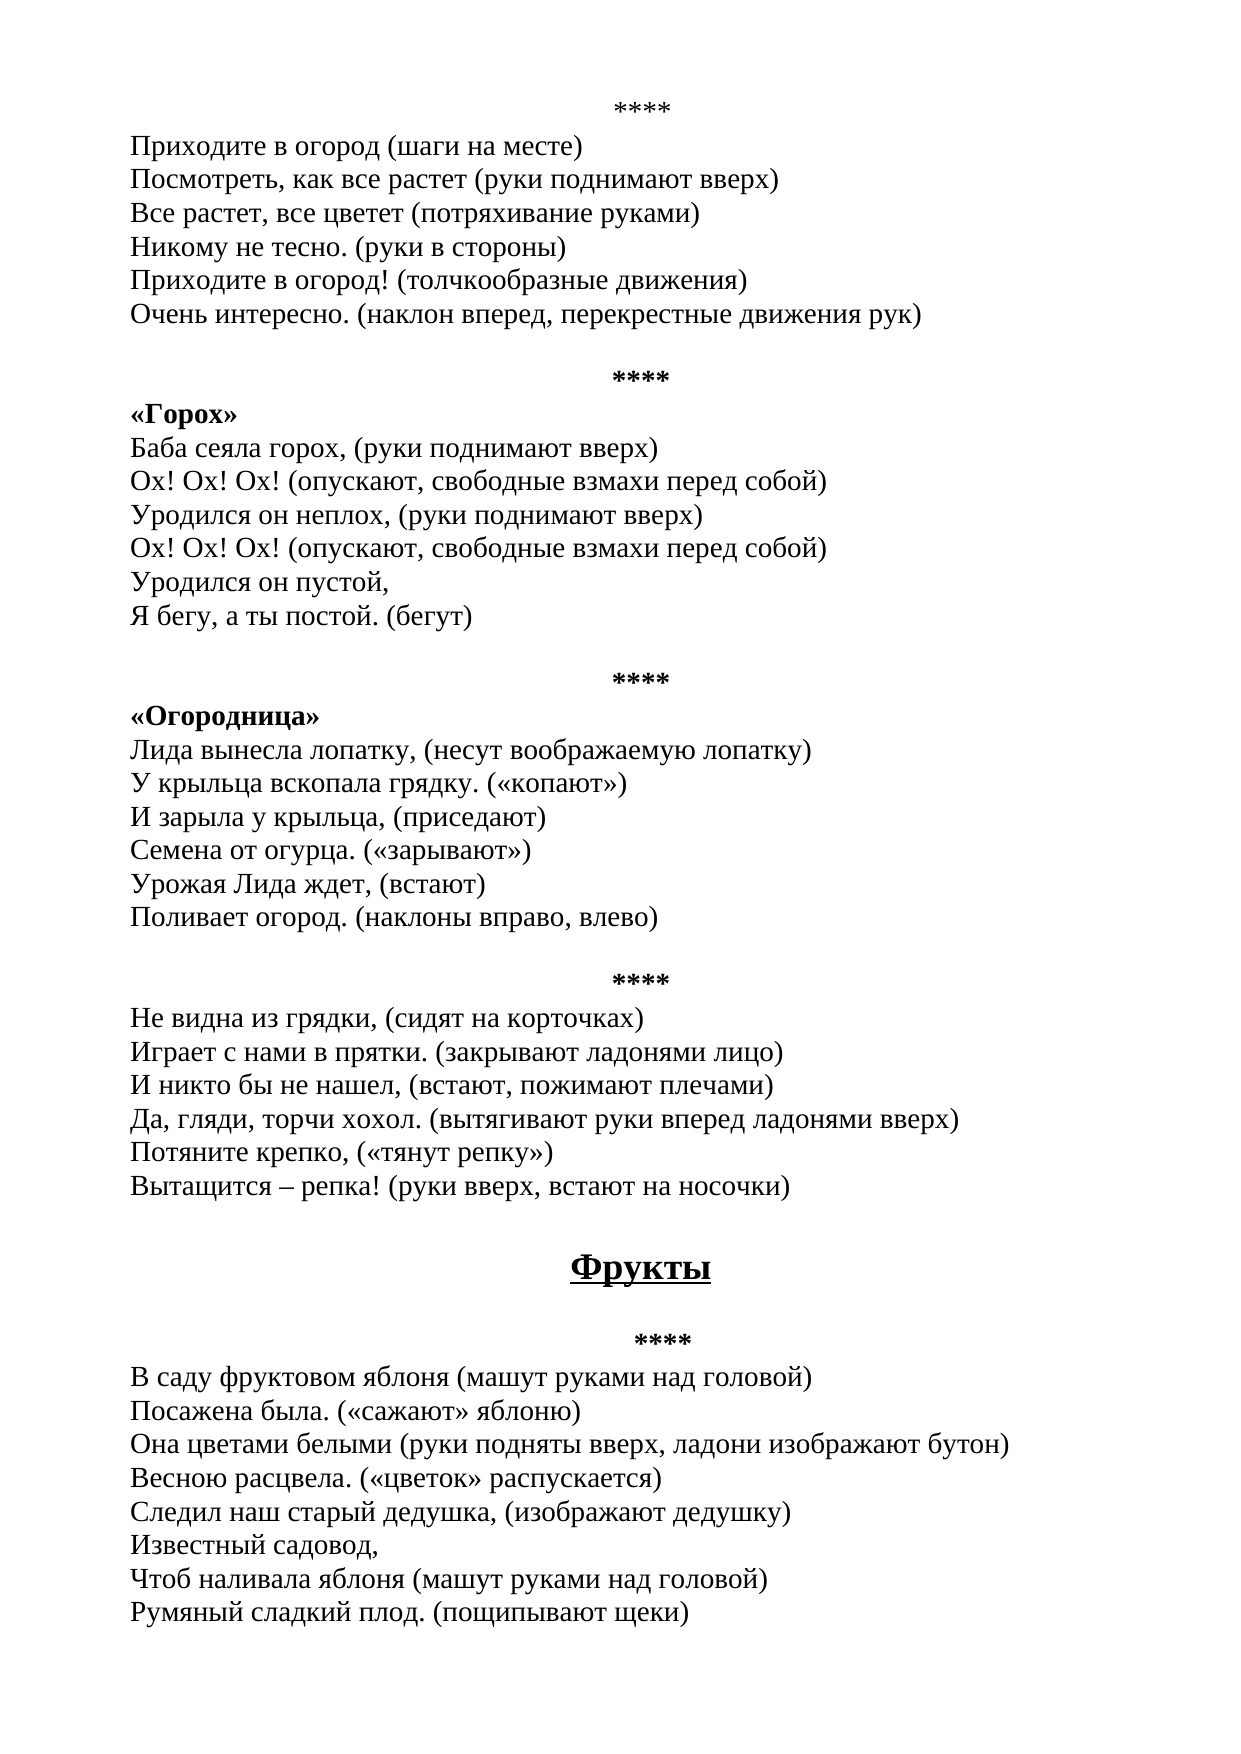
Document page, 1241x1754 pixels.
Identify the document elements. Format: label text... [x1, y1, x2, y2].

text Я бегу, а ты постой. (бегут) [130, 598, 1152, 631]
text Приходите в огород (шаги на месте) [130, 128, 1152, 162]
text **** [130, 967, 1152, 1000]
text **** [130, 665, 1152, 698]
text Посажена была. («сажают» яблоню) [130, 1393, 1152, 1427]
text В саду фруктовом яблоня (машут руками над головой) [130, 1359, 1152, 1393]
text Чтоб наливала яблоня (машут руками над головой) [130, 1561, 1152, 1594]
text Уродился он неплох, (руки поднимают вверх) [130, 497, 1152, 531]
text Семена от огурца. («зарывают») [130, 832, 1152, 866]
text **** [130, 363, 1152, 396]
text Да, гляди, торчи хохол. (вытягивают руки вперед ладонями вверх) [130, 1101, 1152, 1134]
text Очень интересно. (наклон вперед, перекрестные движения рук) [130, 296, 1152, 329]
text Вытащится – репка! (руки вверх, встают на носочки) [130, 1168, 1152, 1201]
text Весною расцвела. («цветок» распускается) [130, 1460, 1152, 1494]
text Играет с нами в прятки. (закрывают ладонями лицо) [130, 1034, 1152, 1067]
text Не видна из грядки, (сидят на корточках) [130, 1000, 1152, 1034]
text Лида вынесла лопатку, (несут воображаемую лопатку) [130, 732, 1152, 765]
text Приходите в огород! (толчкообразные движения) [130, 262, 1152, 296]
text Баба сеяла горох, (руки поднимают вверх) [130, 430, 1152, 463]
text «Огородница» [130, 698, 1152, 732]
text И никто бы не нашел, (встают, пожимают плечами) [130, 1067, 1152, 1101]
text И зарыла у крыльца, (приседают) [130, 799, 1152, 832]
text Ох! Ох! Ох! (опускают, свободные взмахи перед собой) [130, 463, 1152, 497]
text Все растет, все цветет (потряхивание руками) [130, 195, 1152, 229]
text У крыльца вскопала грядку. («копают») [130, 765, 1152, 799]
text Известный садовод, [130, 1527, 1152, 1561]
text Следил наш старый дедушка, (изображают дедушку) [130, 1494, 1152, 1527]
text Ох! Ох! Ох! (опускают, свободные взмахи перед собой) [130, 531, 1152, 564]
text Урожая Лида ждет, (встают) [130, 866, 1152, 899]
text Поливает огород. (наклоны вправо, влево) [130, 899, 1152, 933]
text Фрукты [130, 1244, 1152, 1288]
text **** [130, 1326, 1152, 1359]
text Посмотреть, как все растет (руки поднимают вверх) [130, 162, 1152, 195]
text **** [130, 94, 1152, 128]
text Она цветами белыми (руки подняты вверх, ладони изображают бутон) [130, 1427, 1152, 1460]
text Никому не тесно. (руки в стороны) [130, 229, 1152, 262]
text Румяный сладкий плод. (пощипывают щеки) [130, 1594, 1152, 1628]
text Уродился он пустой, [130, 564, 1152, 598]
text Потяните крепко, («тянут репку») [130, 1134, 1152, 1168]
text «Горох» [130, 396, 1152, 430]
